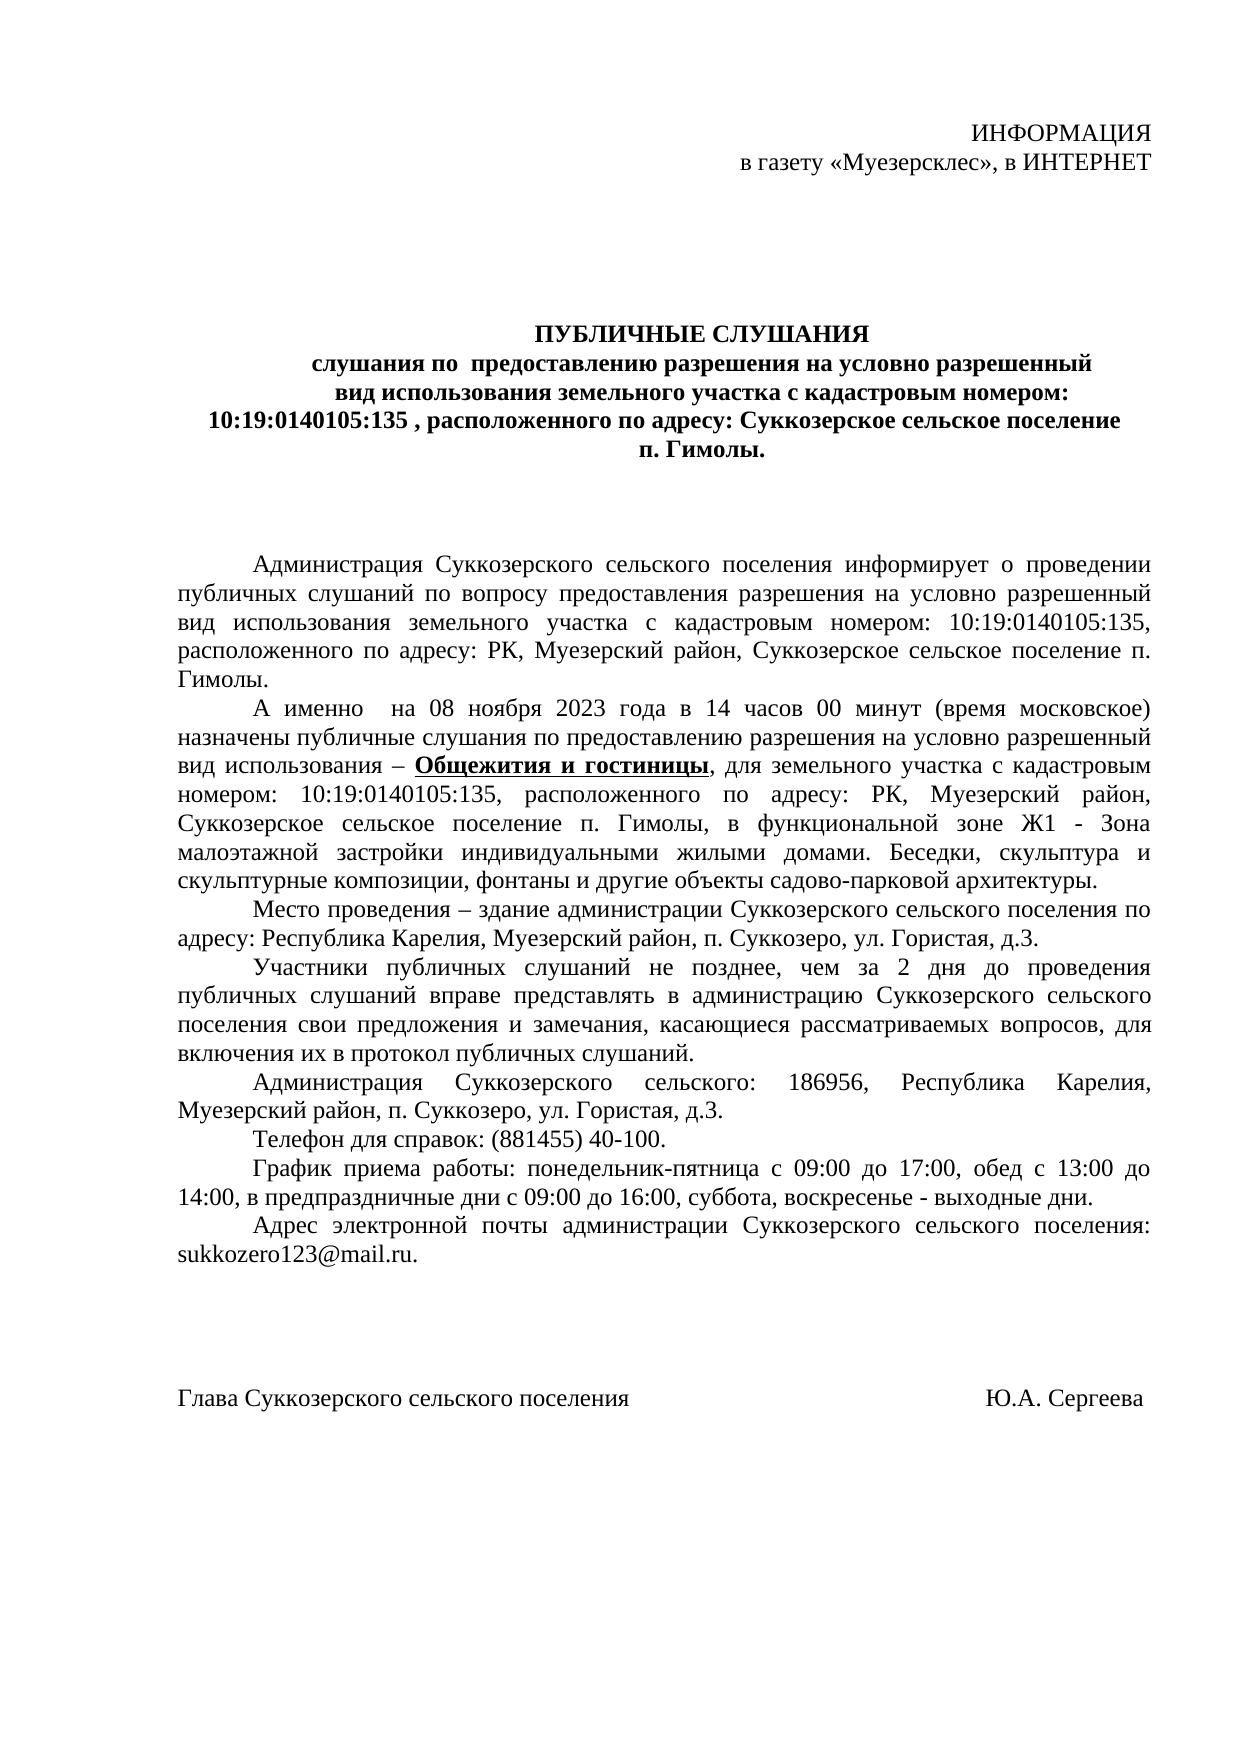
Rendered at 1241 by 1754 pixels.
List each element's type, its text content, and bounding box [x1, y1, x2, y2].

text А именно на 08 ноября 2023 года в 14 часов 00 минут (время московское) назначены публичные слушания по предоставлению разрешения на условно разрешенный вид использования – Общежития и гостиницы, для земельного участка с кадастровым номером: 10:19:0140105:135, расположенного по адресу: РК, Муезерский район, Суккозерское сельское поселение п. Гимолы, в функциональной зоне Ж1 - Зона малоэтажной застройки индивидуальными жилыми домами. Беседки, скульптура и скульптурные композиции, фонтаны и другие объекты садово-парковой архитектуры. [177, 693, 1152, 894]
text вид использования земельного участка с кадастровым номером: 10:19:0140105:135 , расположенного по адресу: Суккозерское сельское поселение [177, 377, 1152, 434]
text Адрес электронной почты администрации Суккозерского сельского поселения: sukkozero123@mail.ru. [177, 1211, 1152, 1268]
text Администрация Суккозерского сельского: 186956, Республика Карелия, Муезерский район, п. Суккозеро, ул. Гористая, д.3. [177, 1067, 1152, 1124]
text Телефон для справок: (881455) 40-100. [177, 1124, 1152, 1153]
text График приема работы: понедельник-пятница с 09:00 до 17:00, обед с 13:00 до 14:00, в предпраздничные дни с 09:00 до 16:00, суббота, воскресенье - выходные дни. [177, 1153, 1152, 1211]
text Участники публичных слушаний не позднее, чем за 2 дня до проведения публичных слушаний вправе представлять в администрацию Суккозерского сельского поселения свои предложения и замечания, касающиеся рассматриваемых вопросов, для включения их в протокол публичных слушаний. [177, 952, 1152, 1067]
text Глава Суккозерского сельского поселения Ю.А. Сергеева [177, 1383, 1152, 1412]
text слушания по предоставлению разрешения на условно разрешенный [177, 348, 1152, 377]
text Место проведения – здание администрации Суккозерского сельского поселения по адресу: Республика Карелия, Муезерский район, п. Суккозеро, ул. Гористая, д.3. [177, 894, 1152, 952]
text ПУБЛИЧНЫЕ СЛУШАНИЯ [177, 319, 1152, 348]
text Администрация Суккозерского сельского поселения информирует о проведении публичных слушаний по вопросу предоставления разрешения на условно разрешенный вид использования земельного участка с кадастровым номером: 10:19:0140105:135, расположенного по адресу: РК, Муезерский район, Суккозерское сельское поселение п. Гимолы. [177, 549, 1152, 693]
text ИНФОРМАЦИЯ [177, 118, 1152, 147]
text п. Гимолы. [177, 434, 1152, 463]
text в газету «Муезерсклес», в ИНТЕРНЕТ [177, 147, 1152, 176]
